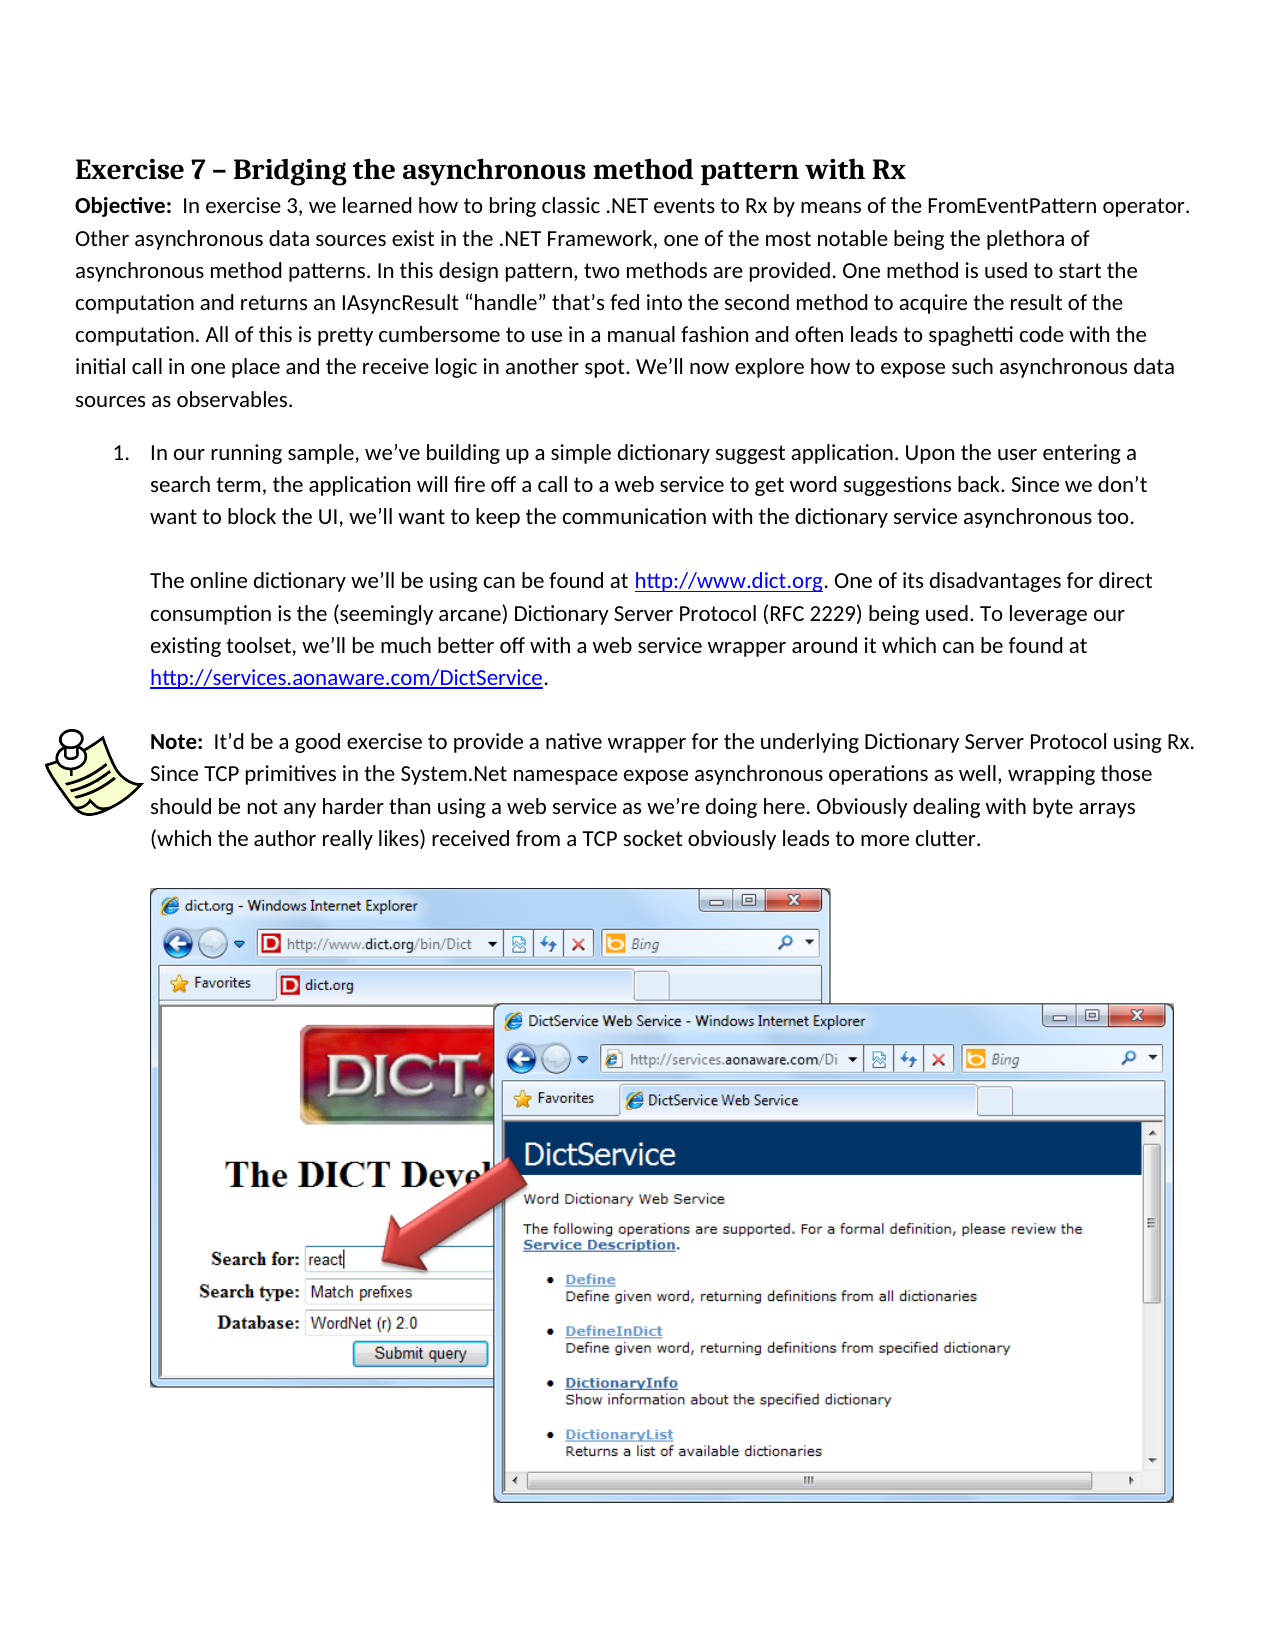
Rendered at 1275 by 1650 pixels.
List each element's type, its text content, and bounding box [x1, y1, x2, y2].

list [112, 438, 1200, 1535]
picture [150, 888, 1174, 1503]
subtitle Exercise 7 – Bridging the asynchronous method pattern with Rx [75, 153, 1200, 187]
text Objective: In exercise 3, we learned how to bring classic .NET events to Rx by means of the FromEventPattern operator. Other asynchronous data sources exist in the .NET Framework, one of the most notable being the plethora of asynchronous method patterns. In this design pattern, two methods are provided. One method is used to start the computation and returns an IAsyncResult “handle” that’s fed into the second method to acquire the result of the computation. All of this is pretty cumbersome to use in a manual fashion and often leads to spaghetti code with the initial call in one place and the receive logic in another spot. We’ll now explore how to expose such asynchronous data sources as observables. [75, 192, 1200, 413]
